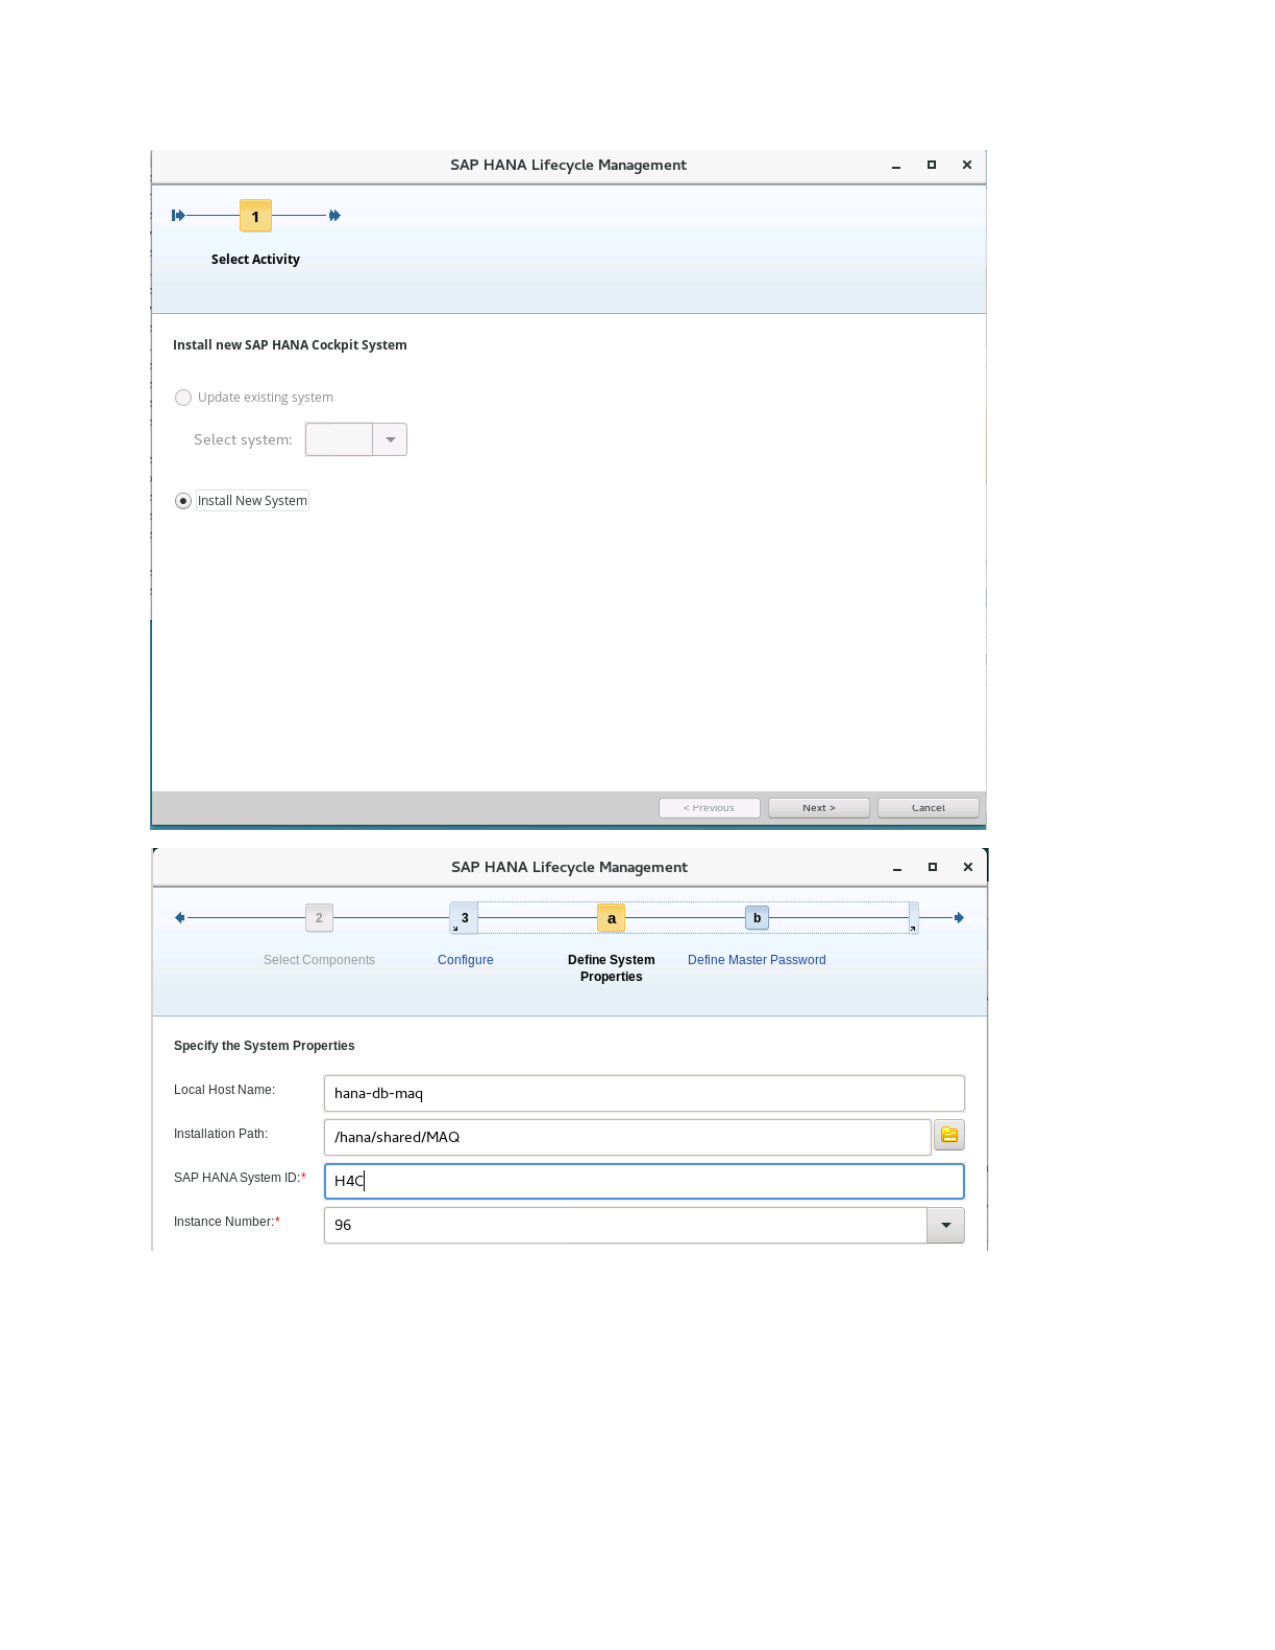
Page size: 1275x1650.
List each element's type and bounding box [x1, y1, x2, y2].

picture [150, 150, 987, 830]
picture [150, 848, 989, 1251]
